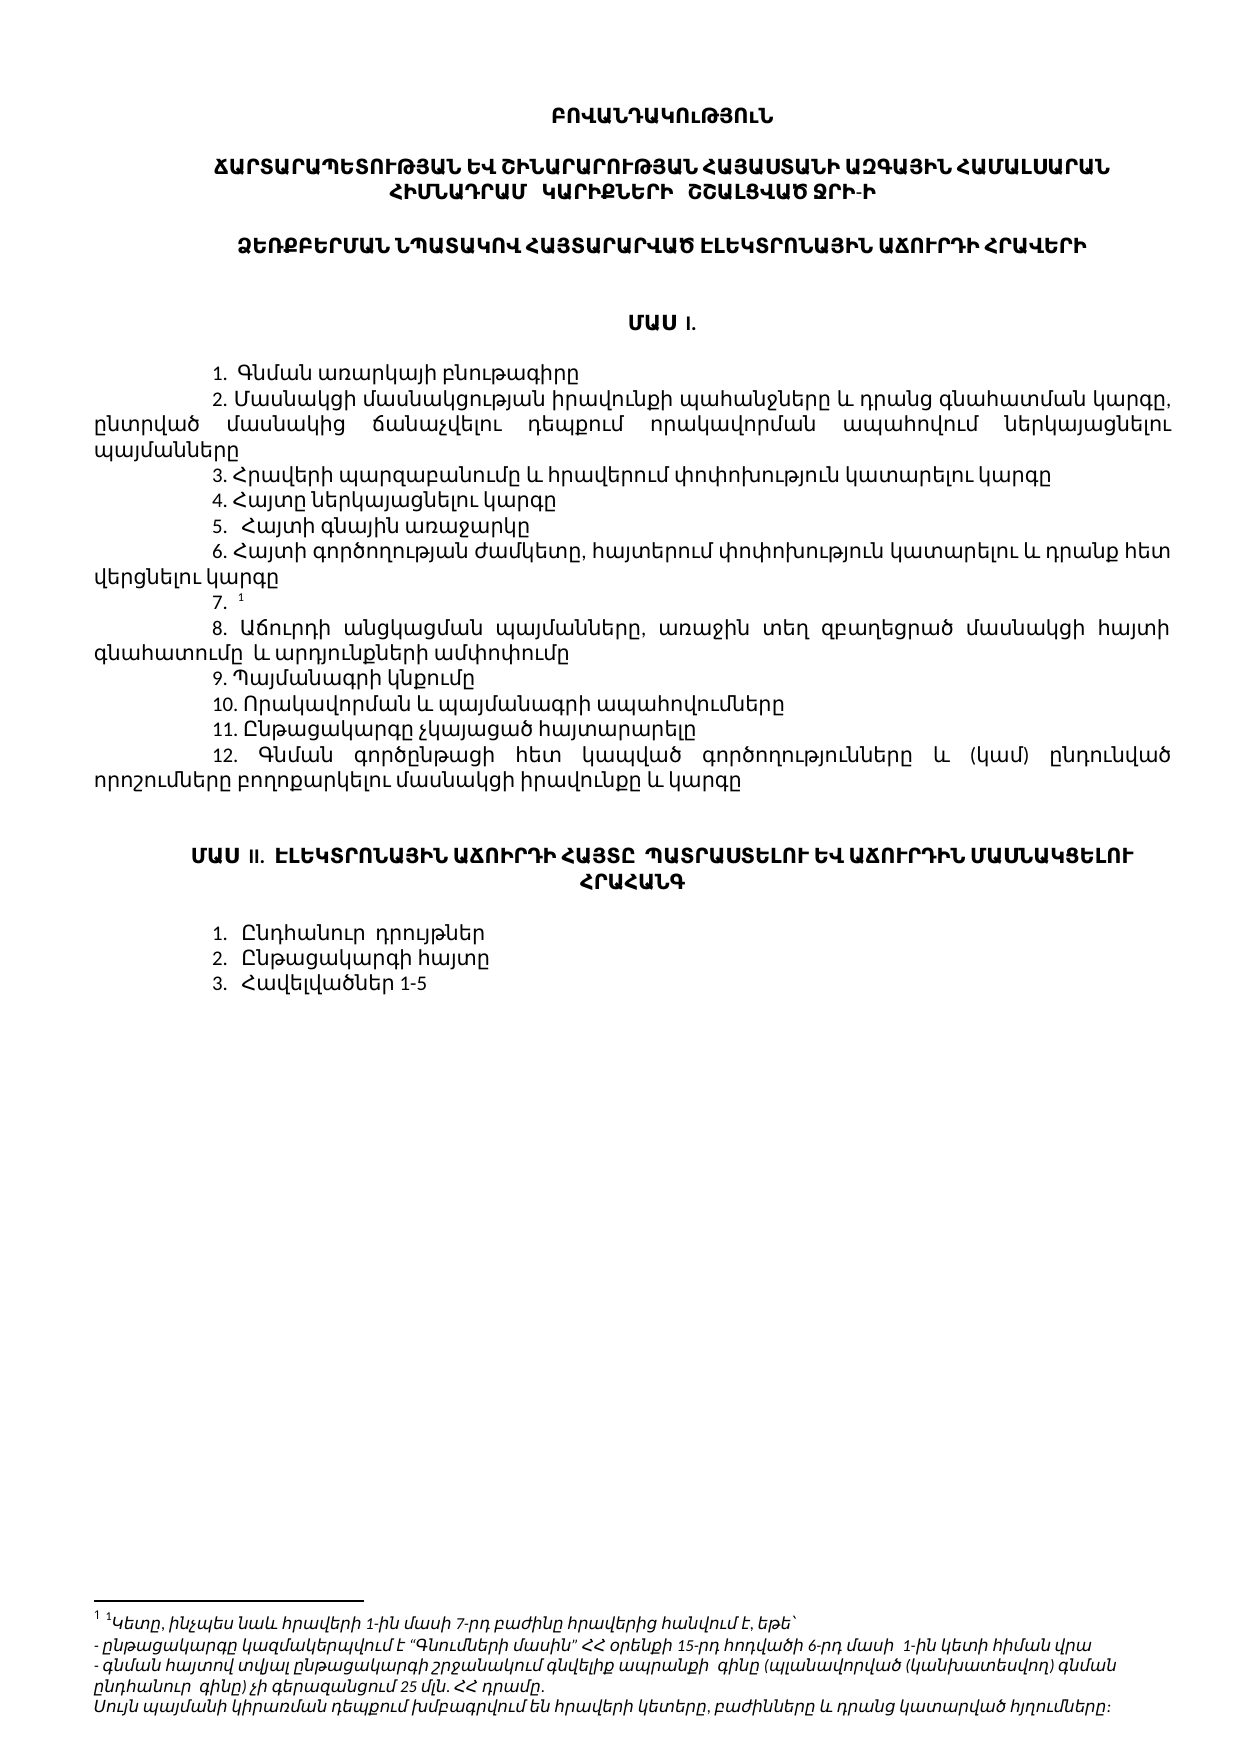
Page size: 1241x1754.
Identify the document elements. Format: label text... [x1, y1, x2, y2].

text 3. Հրավերի պարզաբանումը և հրավերում փոփոխություն կատարելու կարգը [94, 462, 1171, 488]
text 4. Հայտը ներկայացնելու կարգը [94, 488, 1171, 513]
text ԲՈՎԱՆԴԱԿՈւԹՅՈւՆ [94, 103, 1171, 128]
text 2. Մասնակցի մասնակցության իրավունքի պահանջները և դրանց գնահատման կարգը, ընտրված մասնակից ճանաչվելու դեպքում որակավորման ապահովում ներկայացնելու պայմանները [94, 386, 1171, 462]
text 1. Գնման առարկայի բնութագիրը [94, 361, 1171, 386]
text ՄԱՍ I. [94, 310, 1171, 335]
text ՄԱՍ II. ԷԼԵԿՏՐՈՆԱՅԻՆ ԱՃՈԻՐԴԻ ՀԱՅՏԸ ՊԱՏՐԱՍՏԵԼՈՒ ԵՎ ԱՃՈՒՐԴԻՆ ՄԱՍՆԱԿՑԵԼՈՒ ՀՐԱՀԱՆԳ [94, 843, 1171, 894]
text 1. Ընդհանուր դրույթներ [94, 920, 1171, 945]
text ՃԱՐՏԱՐԱՊԵՏՈՒԹՅԱՆ ԵՎ ՇԻՆԱՐԱՐՈՒԹՅԱՆ ՀԱՅԱՍՏԱՆԻ ԱԶԳԱՅԻՆ ՀԱՄԱԼՍԱՐԱՆ ՀԻՄՆԱԴՐԱՄ ԿԱՐԻՔՆԵՐԻ ՇՇԱԼՑՎԱԾ ՋՐԻ-Ի [94, 154, 1171, 205]
text 11. Ընթացակարգը չկայացած հայտարարելը [94, 716, 1171, 742]
text 5. Հայտի գնային առաջարկը [94, 513, 1171, 538]
text 10. Որակավորման և պայմանագրի ապահովումները [94, 691, 1171, 716]
text 7. 1 [94, 589, 1171, 615]
text ՁԵՌՔԲԵՐՄԱՆ ՆՊԱՏԱԿՈՎ ՀԱՅՏԱՐԱՐՎԱԾ ԷԼԵԿՏՐՈՆԱՅԻՆ ԱՃՈՒՐԴԻ ՀՐԱՎԵՐԻ [94, 233, 1171, 259]
text 12. Գնման գործընթացի հետ կապված գործողությունները և (կամ) ընդունված որոշումները բողոքարկելու մասնակցի իրավունքը և կարգը [94, 742, 1171, 793]
text 2. Ընթացակարգի հայտը [94, 945, 1171, 971]
text 6. Հայտի գործողության ժամկետը, հայտերում փոփոխություն կատարելու և դրանք հետ վերցնելու կարգը [94, 538, 1171, 589]
text 9. Պայմանագրի կնքումը [94, 666, 1171, 691]
text 8. Աճուրդի անցկացման պայմանները, առաջին տեղ զբաղեցրած մասնակցի հայտի գնահատումը և արդյունքների ամփոփումը [94, 615, 1171, 666]
text 3. Հավելվածներ 1-5 [94, 971, 1171, 996]
